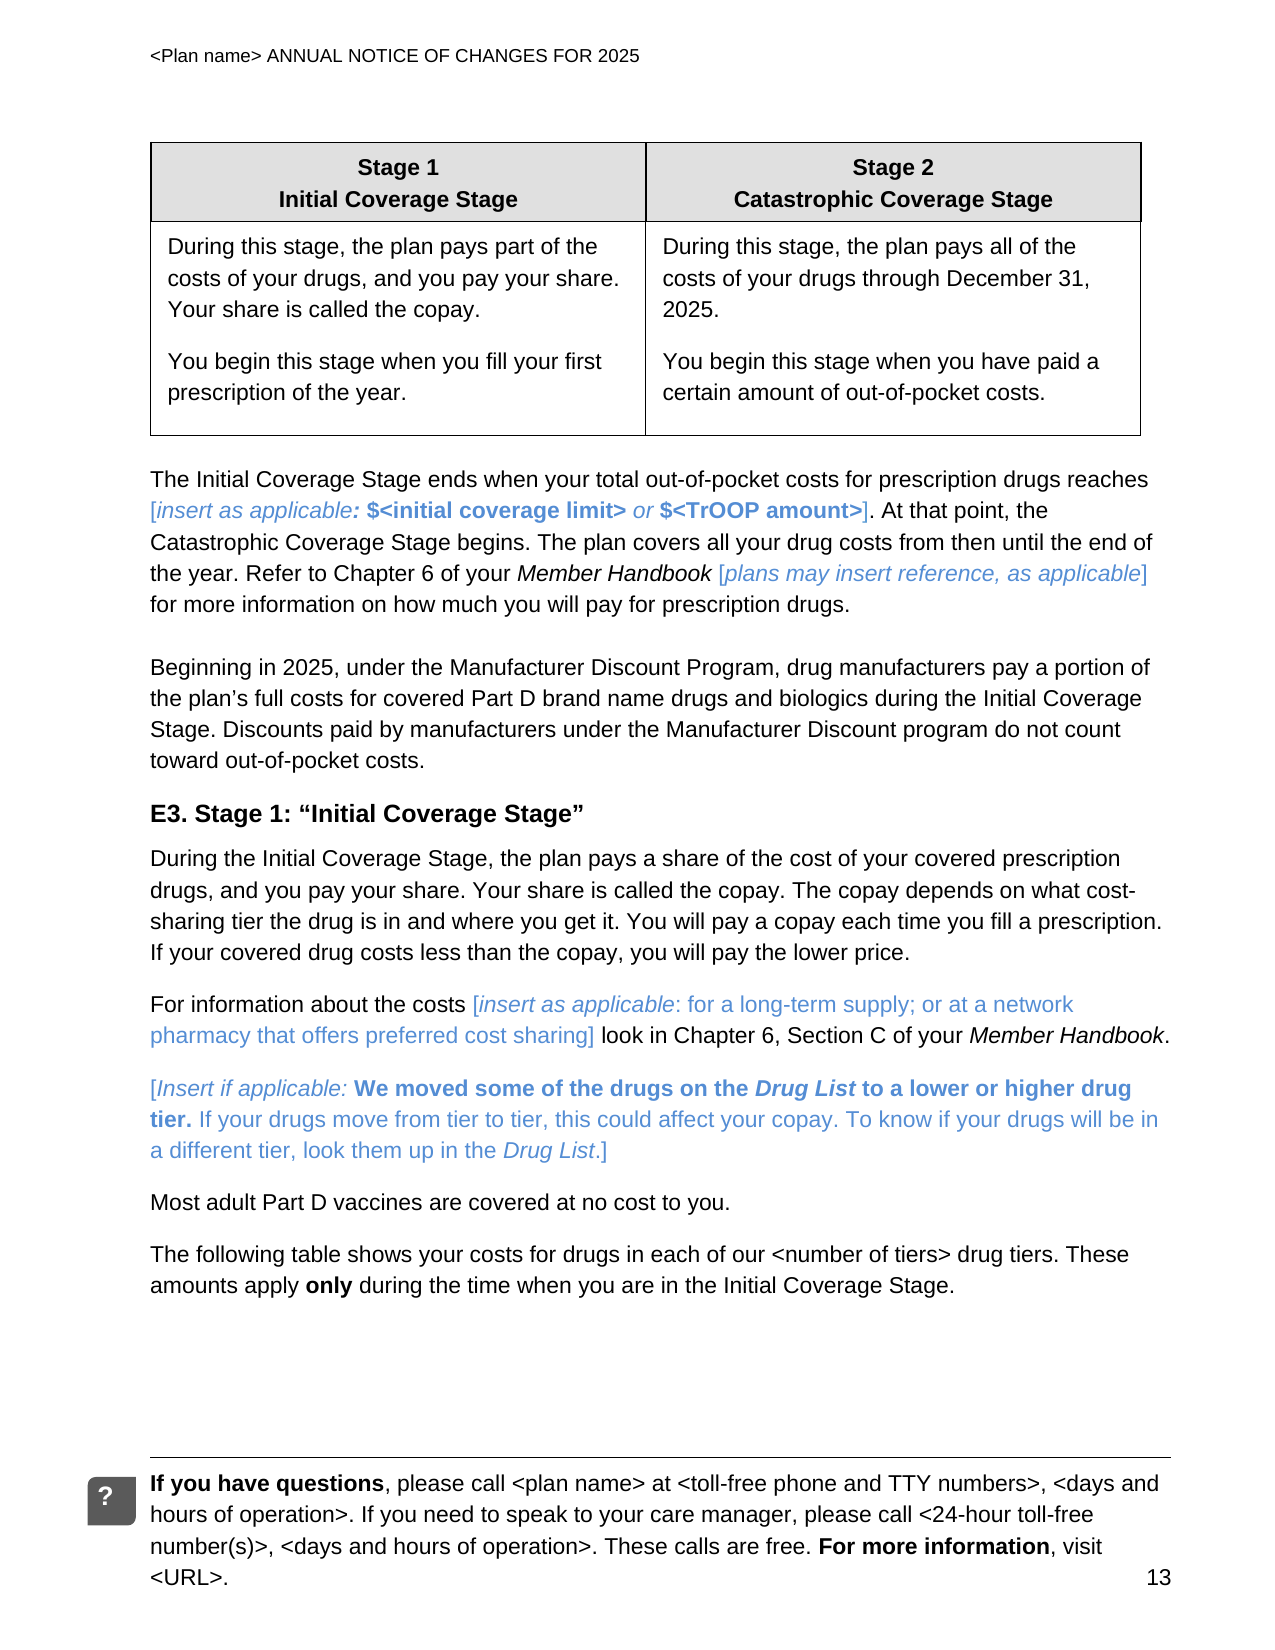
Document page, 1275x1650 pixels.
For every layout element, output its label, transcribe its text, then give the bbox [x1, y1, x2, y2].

text For information about the costs [insert as applicable: for a long-term supply; or at a network pharmacy that offers preferred cost sharing] look in Chapter 6, Section C of your Member Handbook. [150, 988, 1171, 1050]
text The following table shows your costs for drugs in each of our <number of tiers> drug tiers. These amounts apply only during the time when you are in the Initial Coverage Stage. [150, 1238, 1171, 1300]
table_cell During this stage, the plan pays all of the costs of your drugs through December 31, 2025. You begin this stage when you have paid a certain amount of out-of-pocket costs. [646, 222, 1140, 435]
text The Initial Coverage Stage ends when your total out-of-pocket costs for prescription drugs reaches [insert as applicable: $<initial coverage limit> or $<TrOOP amount>]. At that point, the Catastrophic Coverage Stage begins. The plan covers all your drug costs from then until the end of the year. Refer to Chapter 6 of your Member Handbook [plans may insert reference, as applicable] for more information on how much you will pay for prescription drugs. [150, 463, 1171, 619]
table_header Stage 1 Initial Coverage Stage [152, 143, 645, 221]
text Beginning in 2025, under the Manufacturer Discount Program, drug manufacturers pay a portion of the plan’s full costs for covered Part D brand name drugs and biologics during the Initial Coverage Stage. Discounts paid by manufacturers under the Manufacturer Discount program do not count toward out-of-pocket costs. [150, 650, 1171, 775]
text During the Initial Coverage Stage, the plan pays a share of the cost of your covered prescription drugs, and you pay your share. Your share is called the copay. The copay depends on what cost-sharing tier the drug is in and where you get it. You will pay a copay each time you fill a prescription. If your covered drug costs less than the copay, you will pay the lower price. [150, 842, 1171, 967]
text [Insert if applicable: We moved some of the drugs on the Drug List to a lower or higher drug tier. If your drugs move from tier to tier, this could affect your copay. To know if your drugs will be in a different tier, look them up in the Drug List.] [150, 1071, 1171, 1165]
table_header Stage 2 Catastrophic Coverage Stage [647, 143, 1140, 221]
text Most adult Part D vaccines are covered at no cost to you. [150, 1186, 1171, 1217]
table_cell During this stage, the plan pays part of the costs of your drugs, and you pay your share. Your share is called the copay. You begin this stage when you fill your first prescription of the year. [151, 222, 645, 435]
subtitle E3. Stage 1: “Initial Coverage Stage” [150, 796, 1096, 829]
